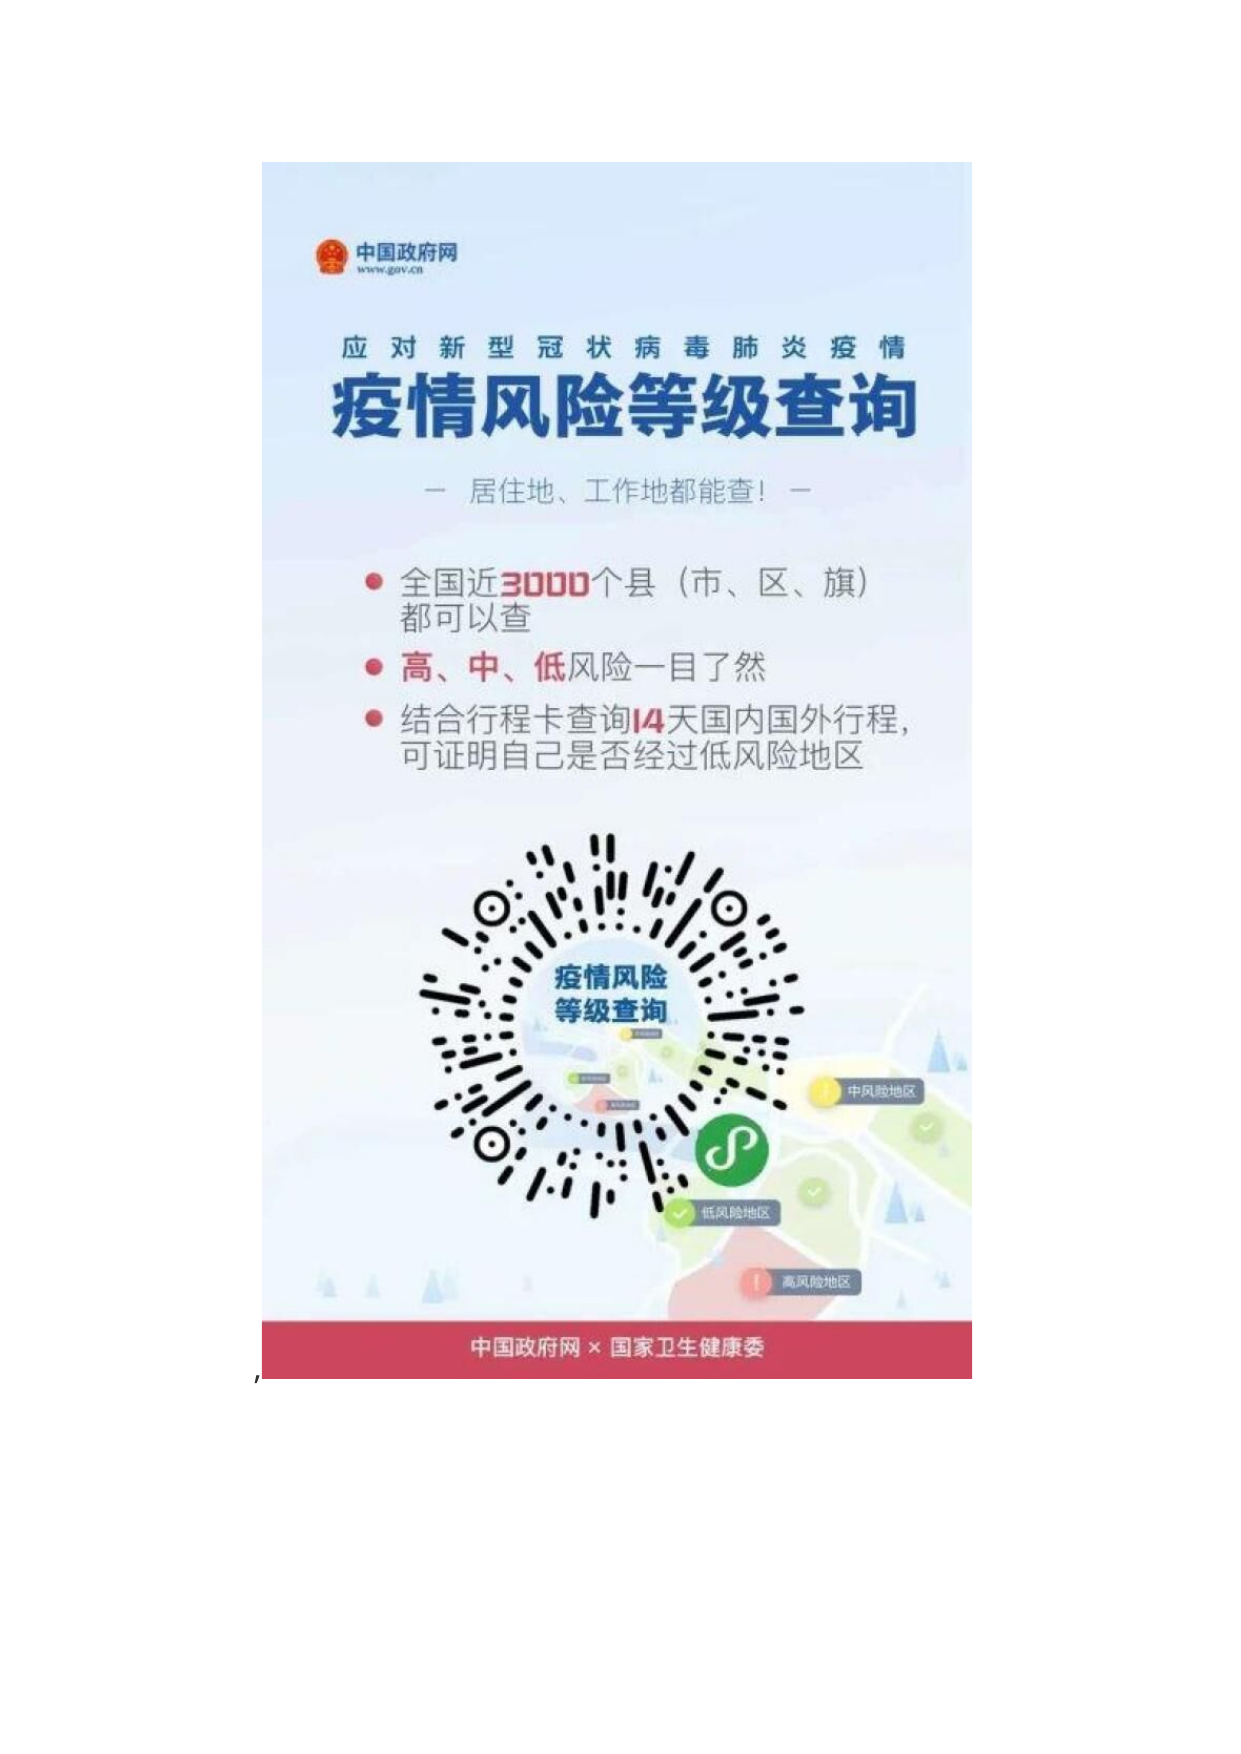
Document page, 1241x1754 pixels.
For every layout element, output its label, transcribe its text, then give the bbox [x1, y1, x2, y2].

picture [261, 162, 973, 1379]
